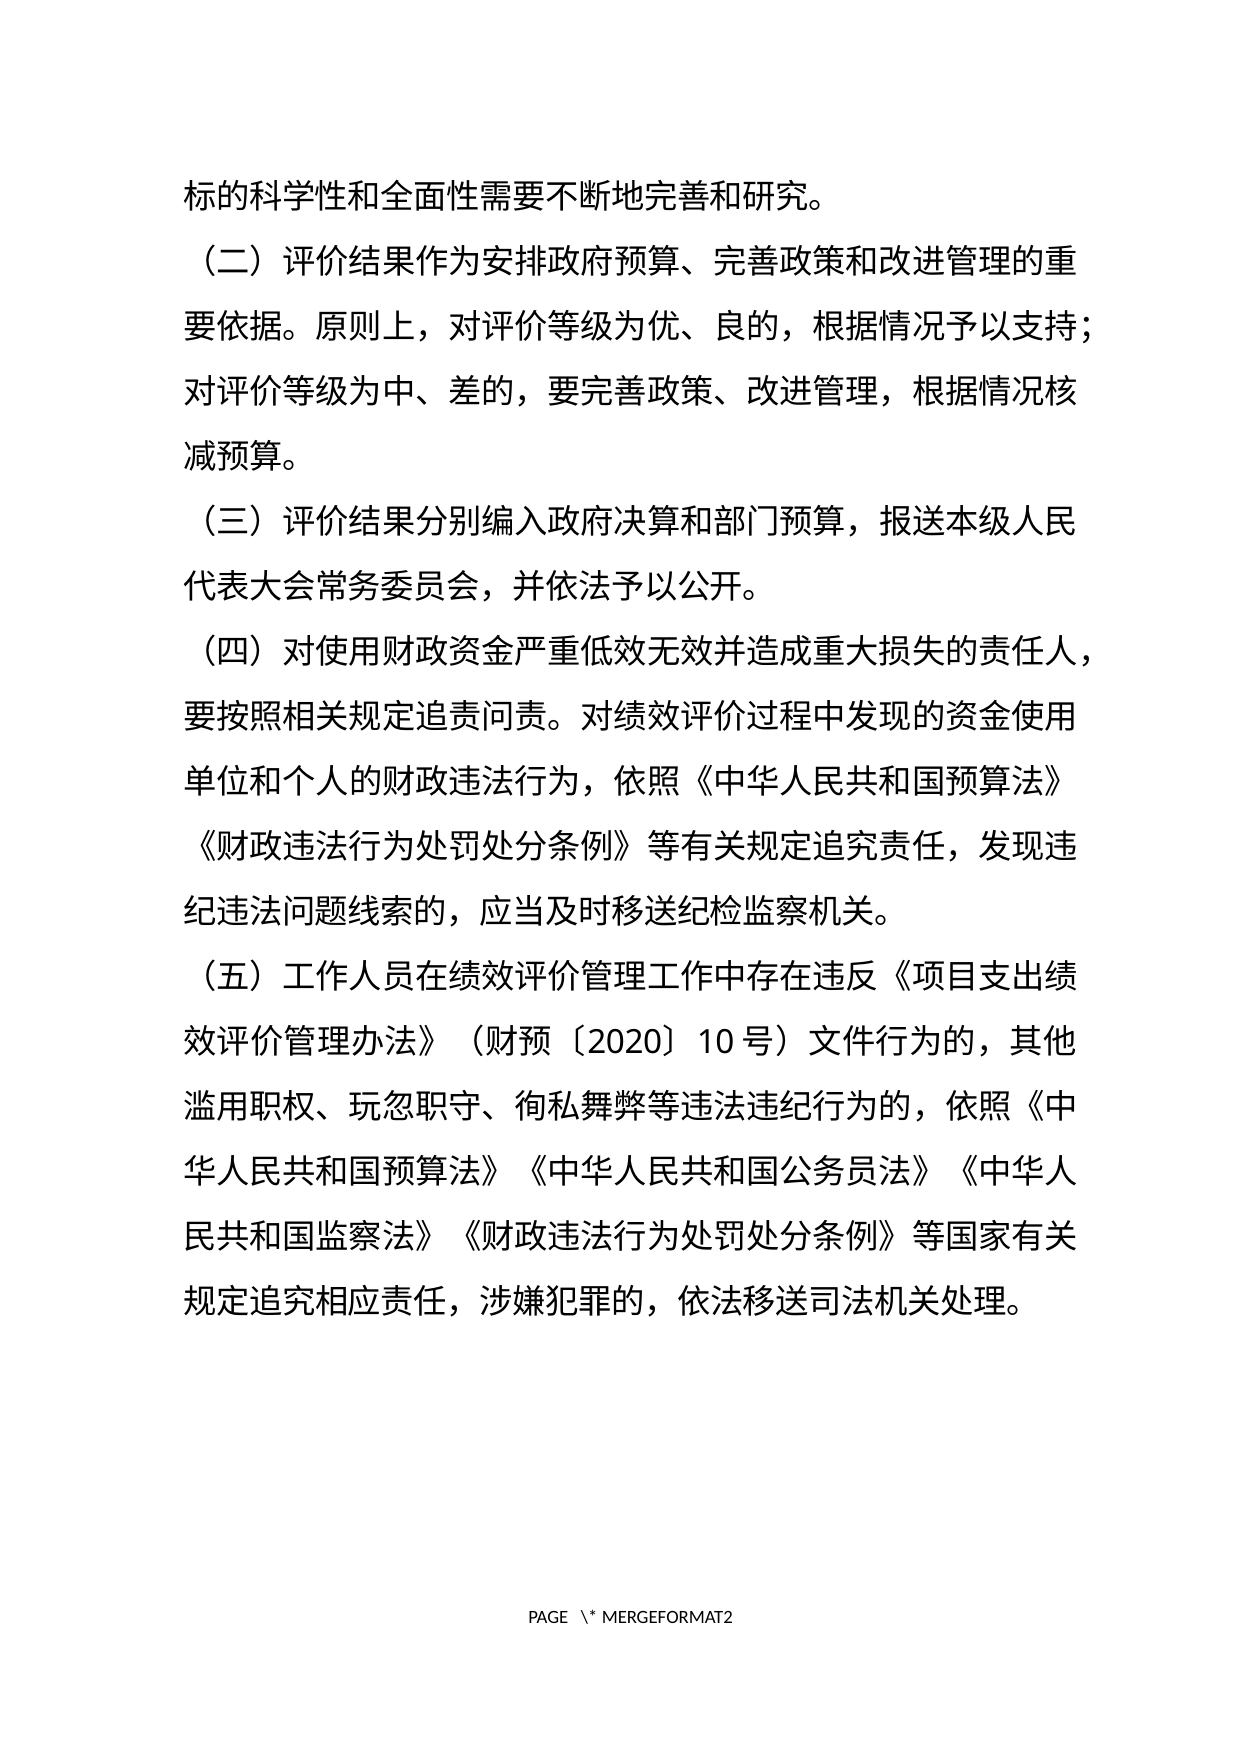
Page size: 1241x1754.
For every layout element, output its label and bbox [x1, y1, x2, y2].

text [183, 162, 1078, 1332]
